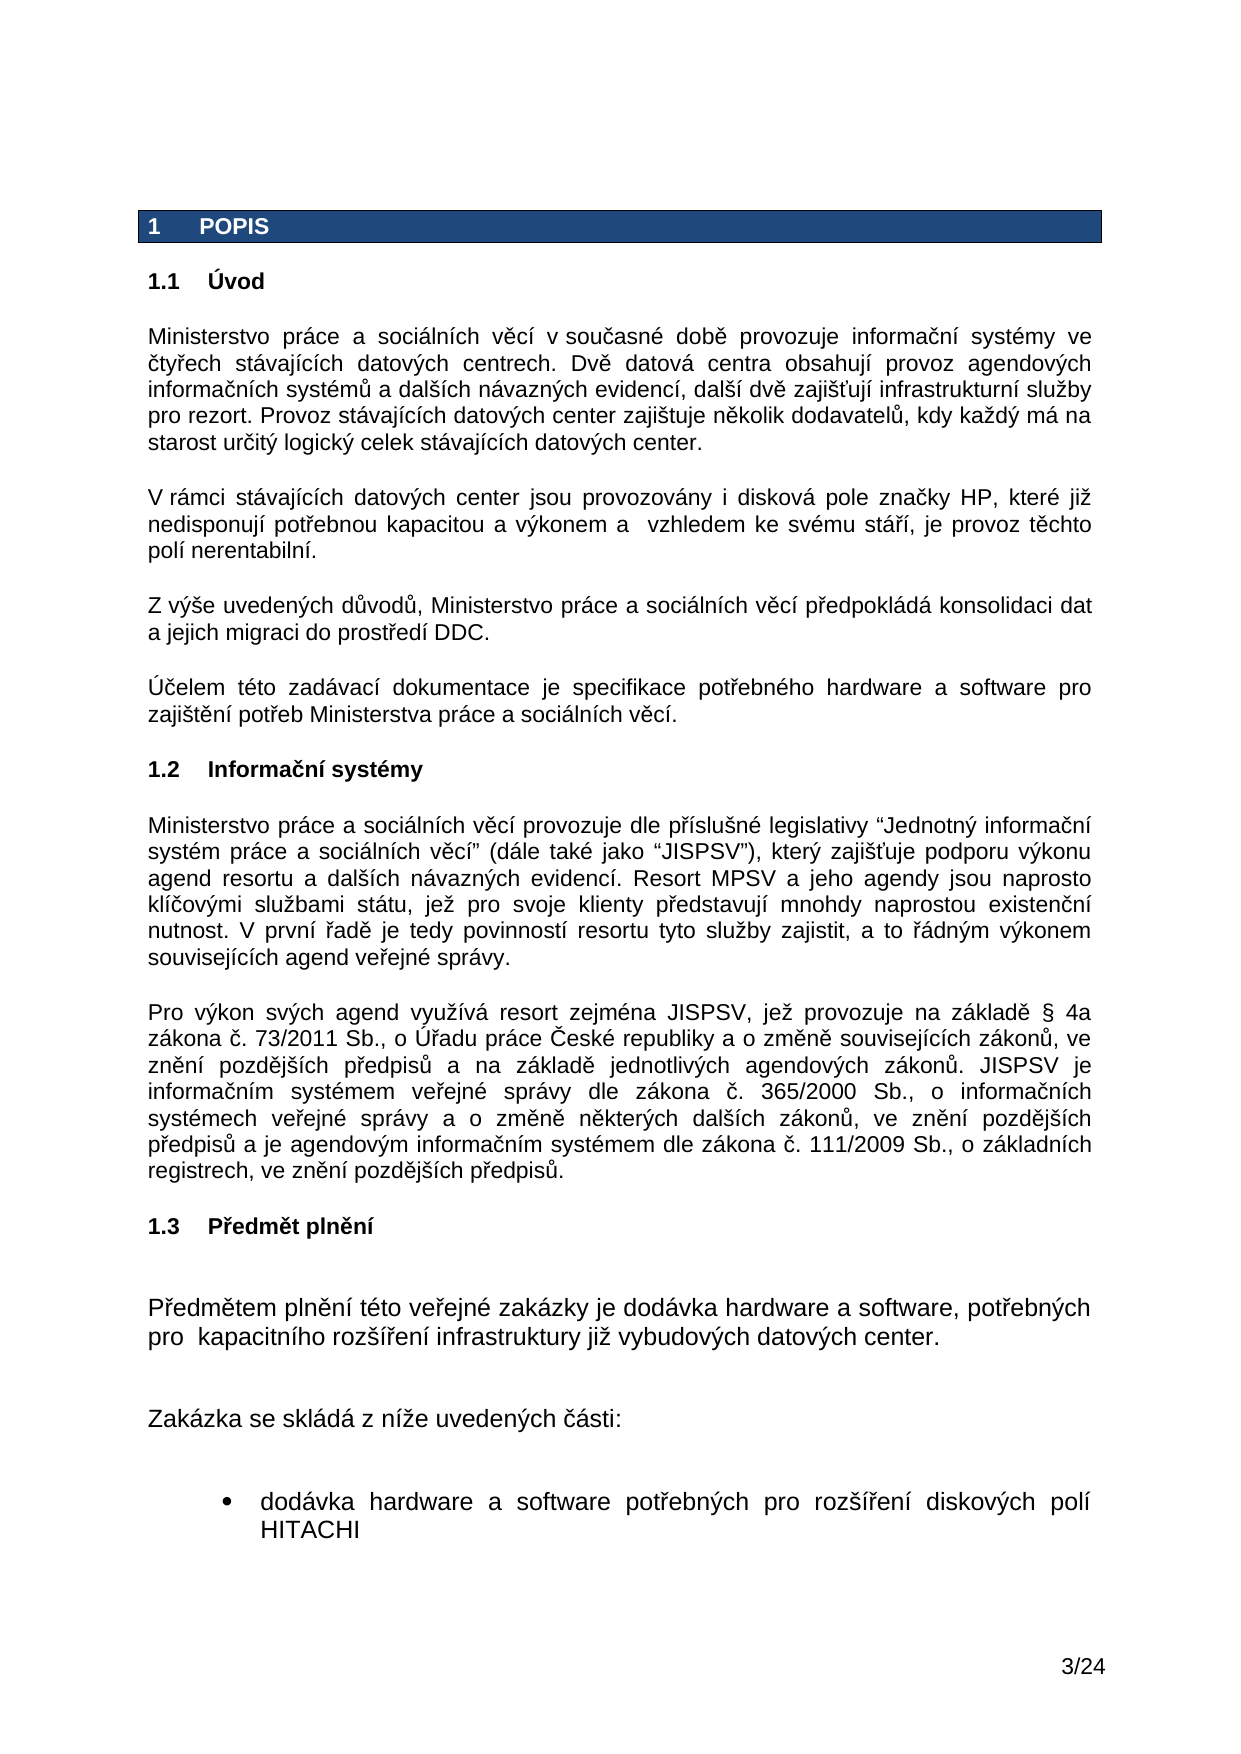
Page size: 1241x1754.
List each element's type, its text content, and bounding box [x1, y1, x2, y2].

text Pro výkon svých agend využívá resort zejména JISPSV, jež provozuje na základě § 4a zákona č. 73/2011 Sb., o Úřadu práce České republiky a o změně souvisejících zákonů, ve znění pozdějších předpisů a na základě jednotlivých agendových zákonů. JISPSV je informačním systémem veřejné správy dle zákona č. 365/2000 Sb., o informačních systémech veřejné správy a o změně některých dalších zákonů, ve znění pozdějších předpisů a je agendovým informačním systémem dle zákona č. 111/2009 Sb., o základních registrech, ve znění pozdějších předpisů. [148, 999, 1092, 1183]
subtitle Předmět plnění [148, 1213, 1092, 1239]
subtitle POPIS [139, 211, 1101, 242]
text Předmětem plnění této veřejné zakázky je dodávka hardware a software, potřebných pro kapacitního rozšíření infrastruktury již vybudových datových center. [148, 1293, 1092, 1350]
text Účelem této zadávací dokumentace je specifikace potřebného hardware a software pro zajištění potřeb Ministerstva práce a sociálních věcí. [148, 674, 1092, 727]
text Ministerstvo práce a sociálních věcí provozuje dle příslušné legislativy “Jednotný informační systém práce a sociálních věcí” (dále také jako “JISPSV”), který zajišťuje podporu výkonu agend resortu a dalších návazných evidencí. Resort MPSV a jeho agendy jsou naprosto klíčovými službami státu, jež pro svoje klienty představují mnohdy naprostou existenční nutnost. V první řadě je tedy povinností resortu tyto služby zajistit, a to řádným výkonem souvisejících agend veřejné správy. [148, 812, 1092, 970]
text Z výše uvedených důvodů, Ministerstvo práce a sociálních věcí předpokládá konsolidaci dat a jejich migraci do prostředí DDC. [148, 592, 1092, 645]
subtitle Úvod [148, 268, 1092, 294]
subtitle Informační systémy [148, 756, 1092, 783]
text Ministerstvo práce a sociálních věcí v současné době provozuje informační systémy ve čtyřech stávajících datových centrech. Dvě datová centra obsahují provoz agendových informačních systémů a dalších návazných evidencí, další dvě zajišťují infrastrukturní služby pro rezort. Provoz stávajících datových center zajištuje několik dodavatelů, kdy každý má na starost určitý logický celek stávajících datových center. [148, 323, 1092, 455]
text Zakázka se skládá z níže uvedených části: [148, 1404, 1092, 1433]
text V rámci stávajících datových center jsou provozovány i disková pole značky HP, které již nedisponují potřebnou kapacitou a výkonem a vzhledem ke svému stáří, je provoz těchto polí nerentabilní. [148, 484, 1092, 563]
list dodávka hardware a software potřebných pro rozšíření diskových polí HITACHI [223, 1487, 1092, 1544]
